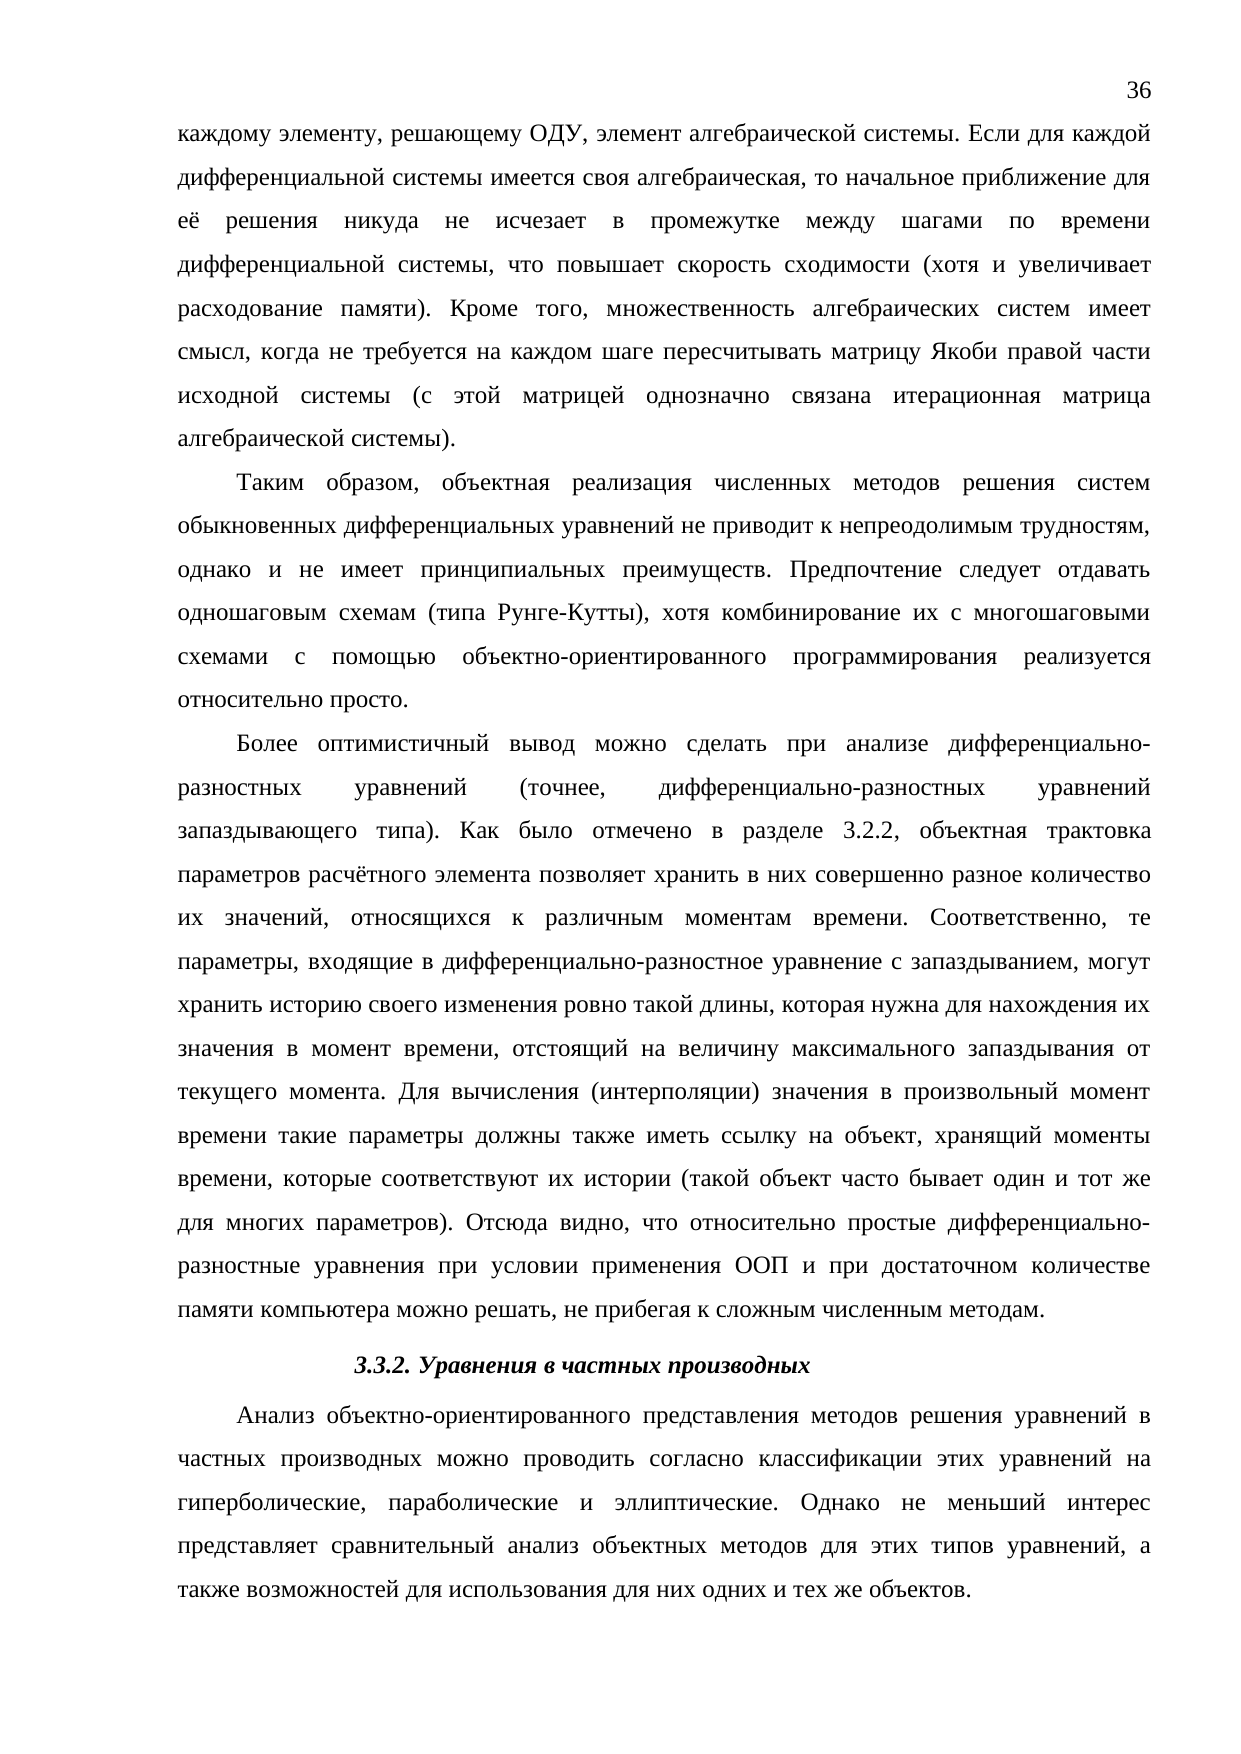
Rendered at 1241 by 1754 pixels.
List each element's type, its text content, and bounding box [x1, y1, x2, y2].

text Таким образом, объектная реализация численных методов решения систем обыкновенных дифференциальных уравнений не приводит к непреодолимым трудностям, однако и не имеет принципиальных преимуществ. Предпочтение следует отдавать одношаговым схемам (типа Рунге-Кутты), хотя комбинирование их с многошаговыми схемами с помощью объектно-ориентированного программирования реализуется относительно просто. [177, 467, 1152, 713]
text Анализ объектно-ориентированного представления методов решения уравнений в частных производных можно проводить согласно классификации этих уравнений на гиперболические, параболические и эллиптические. Однако не меньший интерес представляет сравнительный анализ объектных методов для этих типов уравнений, а также возможностей для использования для них одних и тех же объектов. [177, 1400, 1152, 1603]
text Более оптимистичный вывод можно сделать при анализе дифференциально-разностных уравнений (точнее, дифференциально-разностных уравнений запаздывающего типа). Как было отмечено в разделе 3.2.2, объектная трактовка параметров расчётного элемента позволяет хранить в них совершенно разное количество их значений, относящихся к различным моментам времени. Соответственно, те параметры, входящие в дифференциально-разностное уравнение с запаздыванием, могут хранить историю своего изменения ровно такой длины, которая нужна для нахождения их значения в момент времени, отстоящий на величину максимального запаздывания от текущего момента. Для вычисления (интерполяции) значения в произвольный момент времени такие параметры должны также иметь ссылку на объект, хранящий моменты времени, которые соответствуют их истории (такой объект часто бывает один и тот же для многих параметров). Отсюда видно, что относительно простые дифференциально-разностные уравнения при условии применения ООП и при достаточном количестве памяти компьютера можно решать, не прибегая к сложным численным методам. [177, 728, 1152, 1323]
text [177, 118, 1152, 452]
subtitle Уравнения в частных производных [295, 1350, 1152, 1379]
